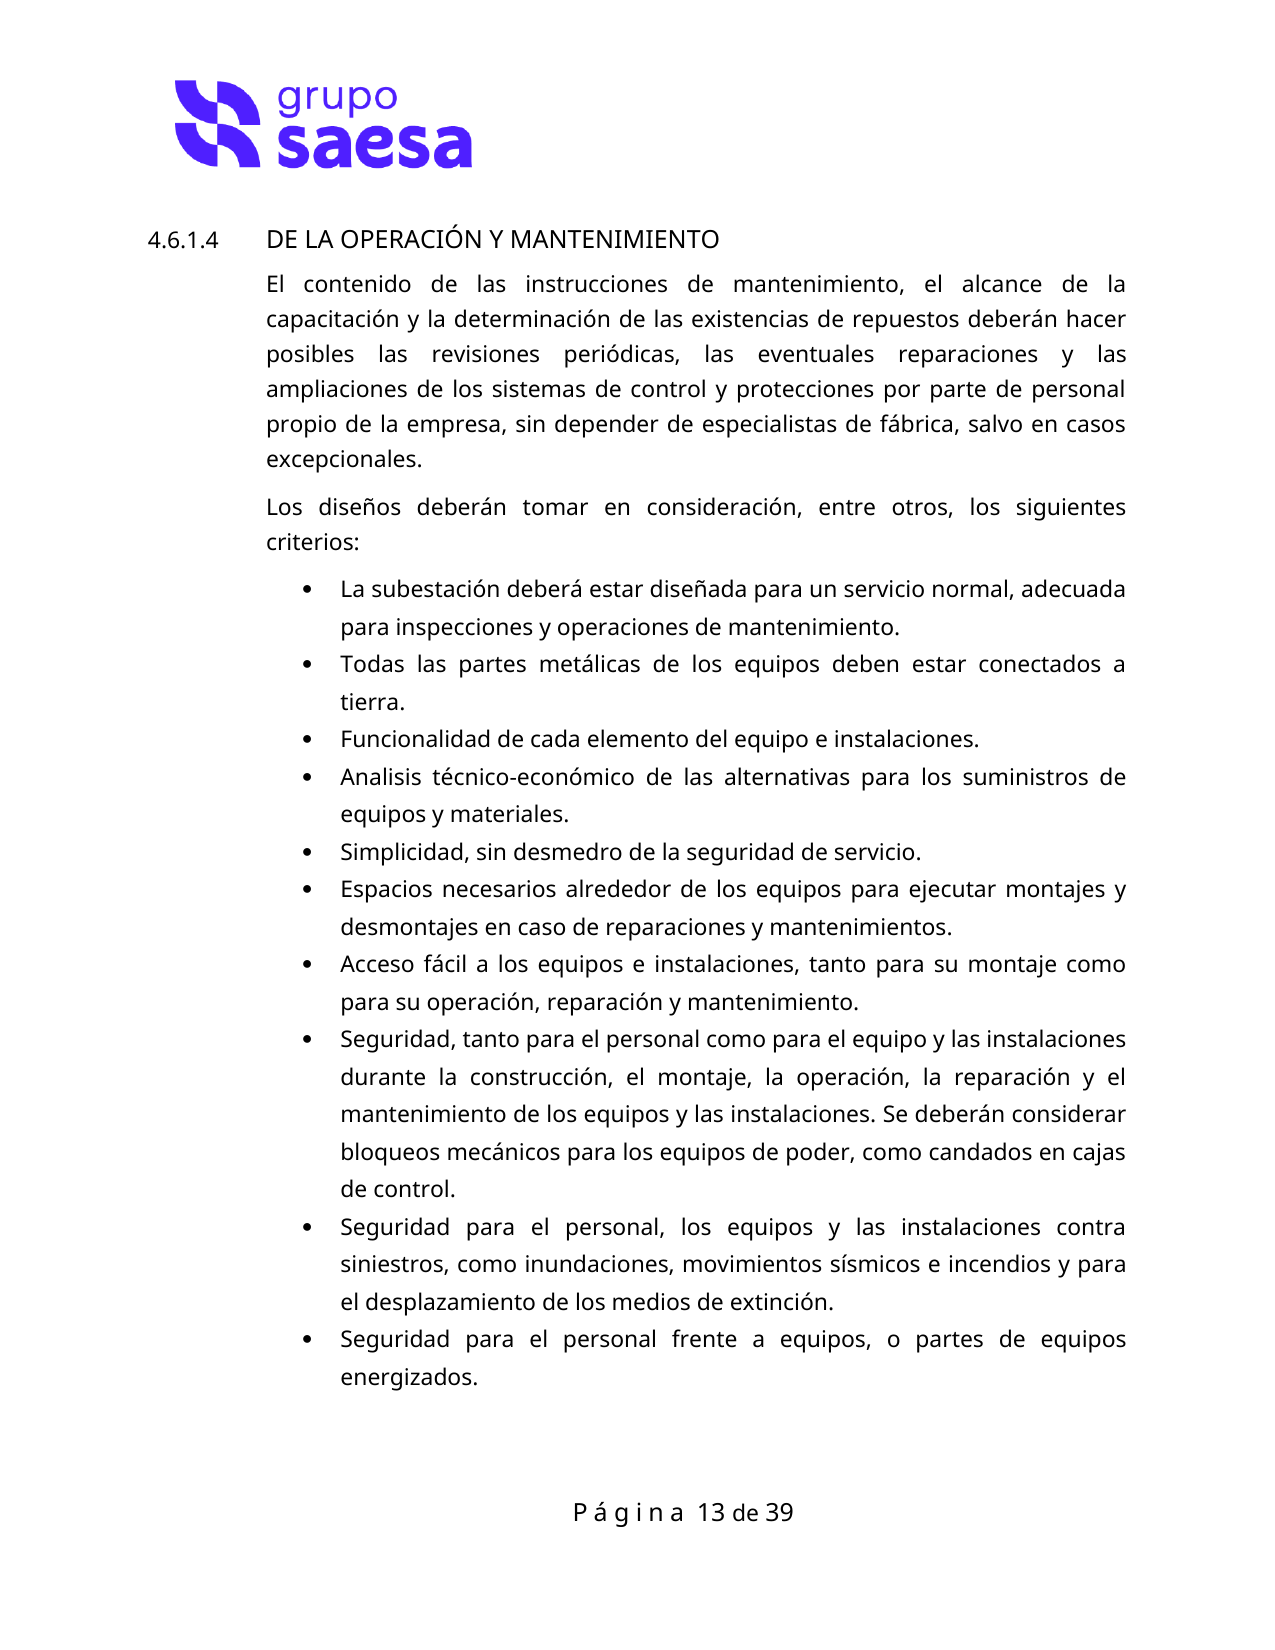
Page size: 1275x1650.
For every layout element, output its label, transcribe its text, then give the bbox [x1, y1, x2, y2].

list Funcionalidad de cada elemento del equipo e instalaciones. [303, 723, 1127, 754]
list Seguridad para el personal frente a equipos, o partes de equipos energizados. [303, 1323, 1127, 1392]
list Espacios necesarios alrededor de los equipos para ejecutar montajes y desmontajes en caso de reparaciones y mantenimientos. [303, 873, 1127, 942]
list Simplicidad, sin desmedro de la seguridad de servicio. [303, 836, 1127, 867]
list Seguridad para el personal, los equipos y las instalaciones contra siniestros, como inundaciones, movimientos sísmicos e incendios y para el desplazamiento de los medios de extinción. [303, 1211, 1127, 1317]
text El contenido de las instrucciones de mantenimiento, el alcance de la capacitación y la determinación de las existencias de repuestos deberán hacer posibles las revisiones periódicas, las eventuales reparaciones y las ampliaciones de los sistemas de control y protecciones por parte de personal propio de la empresa, sin depender de especialistas de fábrica, salvo en casos excepcionales. [266, 268, 1127, 474]
list La subestación deberá estar diseñada para un servicio normal, adecuada para inspecciones y operaciones de mantenimiento. [303, 573, 1127, 642]
subtitle DE LA OPERACIÓN Y MANTENIMIENTO [148, 221, 1127, 256]
list Seguridad, tanto para el personal como para el equipo y las instalaciones durante la construcción, el montaje, la operación, la reparación y el mantenimiento de los equipos y las instalaciones. Se deberán considerar bloqueos mecánicos para los equipos de poder, como candados en cajas de control. [303, 1023, 1127, 1204]
list Todas las partes metálicas de los equipos deben estar conectados a tierra. [303, 648, 1127, 717]
list Acceso fácil a los equipos e instalaciones, tanto para su montaje como para su operación, reparación y mantenimiento. [303, 948, 1127, 1017]
text Los diseños deberán tomar en consideración, entre otros, los siguientes criterios: [266, 491, 1127, 557]
list Analisis técnico-económico de las alternativas para los suministros de equipos y materiales. [303, 761, 1127, 829]
